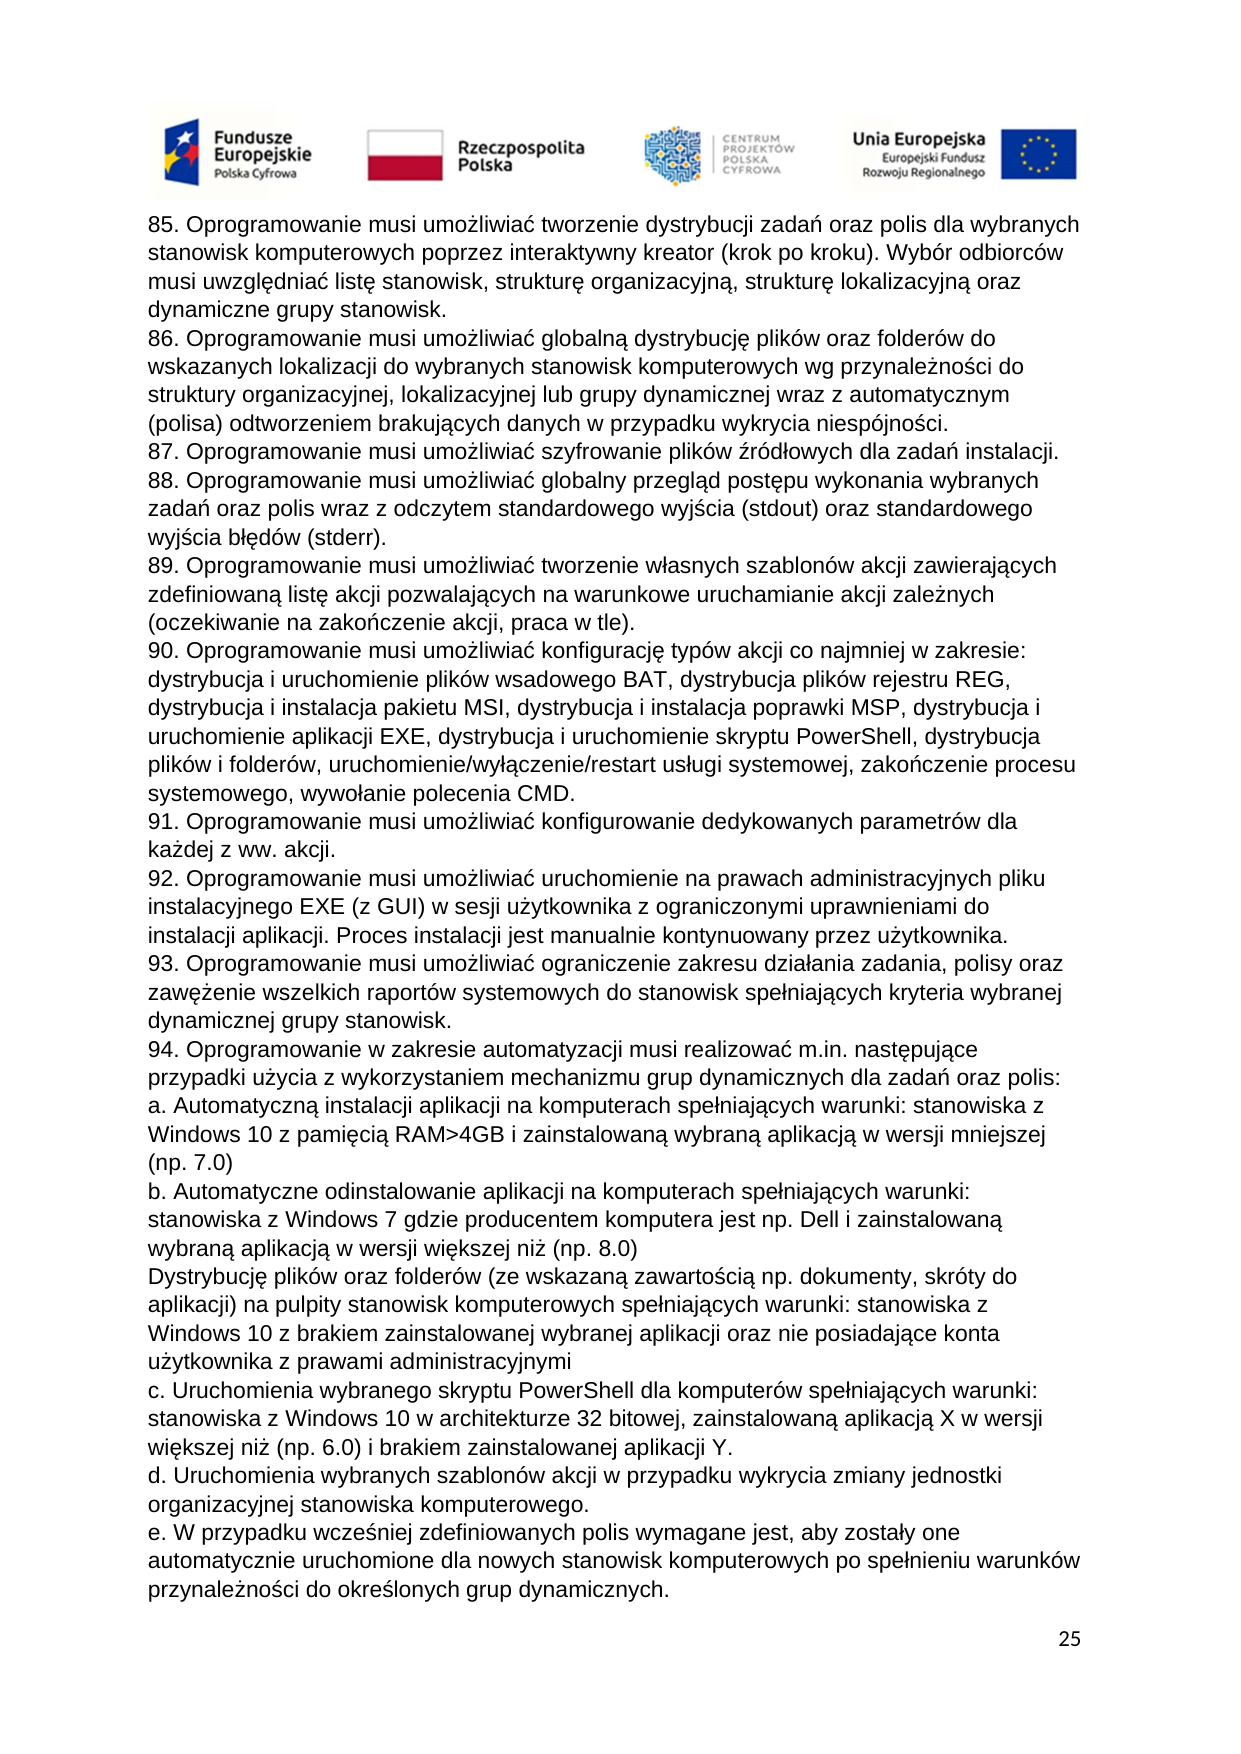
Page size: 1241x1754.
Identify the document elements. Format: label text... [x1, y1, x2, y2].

text 90. Oprogramowanie musi umożliwiać konfigurację typów akcji co najmniej w zakresie: dystrybucja i uruchomienie plików wsadowego BAT, dystrybucja plików rejestru REG, dystrybucja i instalacja pakietu MSI, dystrybucja i instalacja poprawki MSP, dystrybucja i uruchomienie aplikacji EXE, dystrybucja i uruchomienie skryptu PowerShell, dystrybucja plików i folderów, uruchomienie/wyłączenie/restart usługi systemowej, zakończenie procesu systemowego, wywołanie polecenia CMD. [148, 637, 1081, 806]
text Dystrybucję plików oraz folderów (ze wskazaną zawartością np. dokumenty, skróty do aplikacji) na pulpity stanowisk komputerowych spełniających warunki: stanowiska z Windows 10 z brakiem zainstalowanej wybranej aplikacji oraz nie posiadające konta użytkownika z prawami administracyjnymi [148, 1263, 1081, 1375]
text 92. Oprogramowanie musi umożliwiać uruchomienie na prawach administracyjnych pliku instalacyjnego EXE (z GUI) w sesji użytkownika z ograniczonymi uprawnieniami do instalacji aplikacji. Proces instalacji jest manualnie kontynuowany przez użytkownika. [148, 865, 1081, 948]
text e. W przypadku wcześniej zdefiniowanych polis wymagane jest, aby zostały one automatycznie uruchomione dla nowych stanowisk komputerowych po spełnieniu warunków przynależności do określonych grup dynamicznych. [148, 1519, 1081, 1602]
text 93. Oprogramowanie musi umożliwiać ograniczenie zakresu działania zadania, polisy oraz zawężenie wszelkich raportów systemowych do stanowisk spełniających kryteria wybranej dynamicznej grupy stanowisk. [148, 950, 1081, 1033]
text 91. Oprogramowanie musi umożliwiać konfigurowanie dedykowanych parametrów dla każdej z ww. akcji. [148, 808, 1081, 863]
text 94. Oprogramowanie w zakresie automatyzacji musi realizować m.in. następujące przypadki użycia z wykorzystaniem mechanizmu grup dynamicznych dla zadań oraz polis: [148, 1036, 1081, 1090]
text 86. Oprogramowanie musi umożliwiać globalną dystrybucję plików oraz folderów do wskazanych lokalizacji do wybranych stanowisk komputerowych wg przynależności do struktury organizacyjnej, lokalizacyjnej lub grupy dynamicznej wraz z automatycznym (polisa) odtworzeniem brakujących danych w przypadku wykrycia niespójności. [148, 324, 1081, 436]
text b. Automatyczne odinstalowanie aplikacji na komputerach spełniających warunki: stanowiska z Windows 7 gdzie producentem komputera jest np. Dell i zainstalowaną wybraną aplikacją w wersji większej niż (np. 8.0) [148, 1178, 1081, 1261]
picture [147, 101, 1093, 209]
text 87. Oprogramowanie musi umożliwiać szyfrowanie plików źródłowych dla zadań instalacji. [148, 438, 1081, 465]
text c. Uruchomienia wybranego skryptu PowerShell dla komputerów spełniających warunki: stanowiska z Windows 10 w architekturze 32 bitowej, zainstalowaną aplikacją X w wersji większej niż (np. 6.0) i brakiem zainstalowanej aplikacji Y. [148, 1377, 1081, 1460]
text 85. Oprogramowanie musi umożliwiać tworzenie dystrybucji zadań oraz polis dla wybranych stanowisk komputerowych poprzez interaktywny kreator (krok po kroku). Wybór odbiorców musi uwzględniać listę stanowisk, strukturę organizacyjną, strukturę lokalizacyjną oraz dynamiczne grupy stanowisk. [148, 148, 1081, 322]
text a. Automatyczną instalacji aplikacji na komputerach spełniających warunki: stanowiska z Windows 10 z pamięcią RAM>4GB i zainstalowaną wybraną aplikacją w wersji mniejszej (np. 7.0) [148, 1092, 1081, 1176]
text 89. Oprogramowanie musi umożliwiać tworzenie własnych szablonów akcji zawierających zdefiniowaną listę akcji pozwalających na warunkowe uruchamianie akcji zależnych (oczekiwanie na zakończenie akcji, praca w tle). [148, 552, 1081, 635]
text d. Uruchomienia wybranych szablonów akcji w przypadku wykrycia zmiany jednostki organizacyjnej stanowiska komputerowego. [148, 1462, 1081, 1517]
text 88. Oprogramowanie musi umożliwiać globalny przegląd postępu wykonania wybranych zadań oraz polis wraz z odczytem standardowego wyjścia (stdout) oraz standardowego wyjścia błędów (stderr). [148, 467, 1081, 550]
